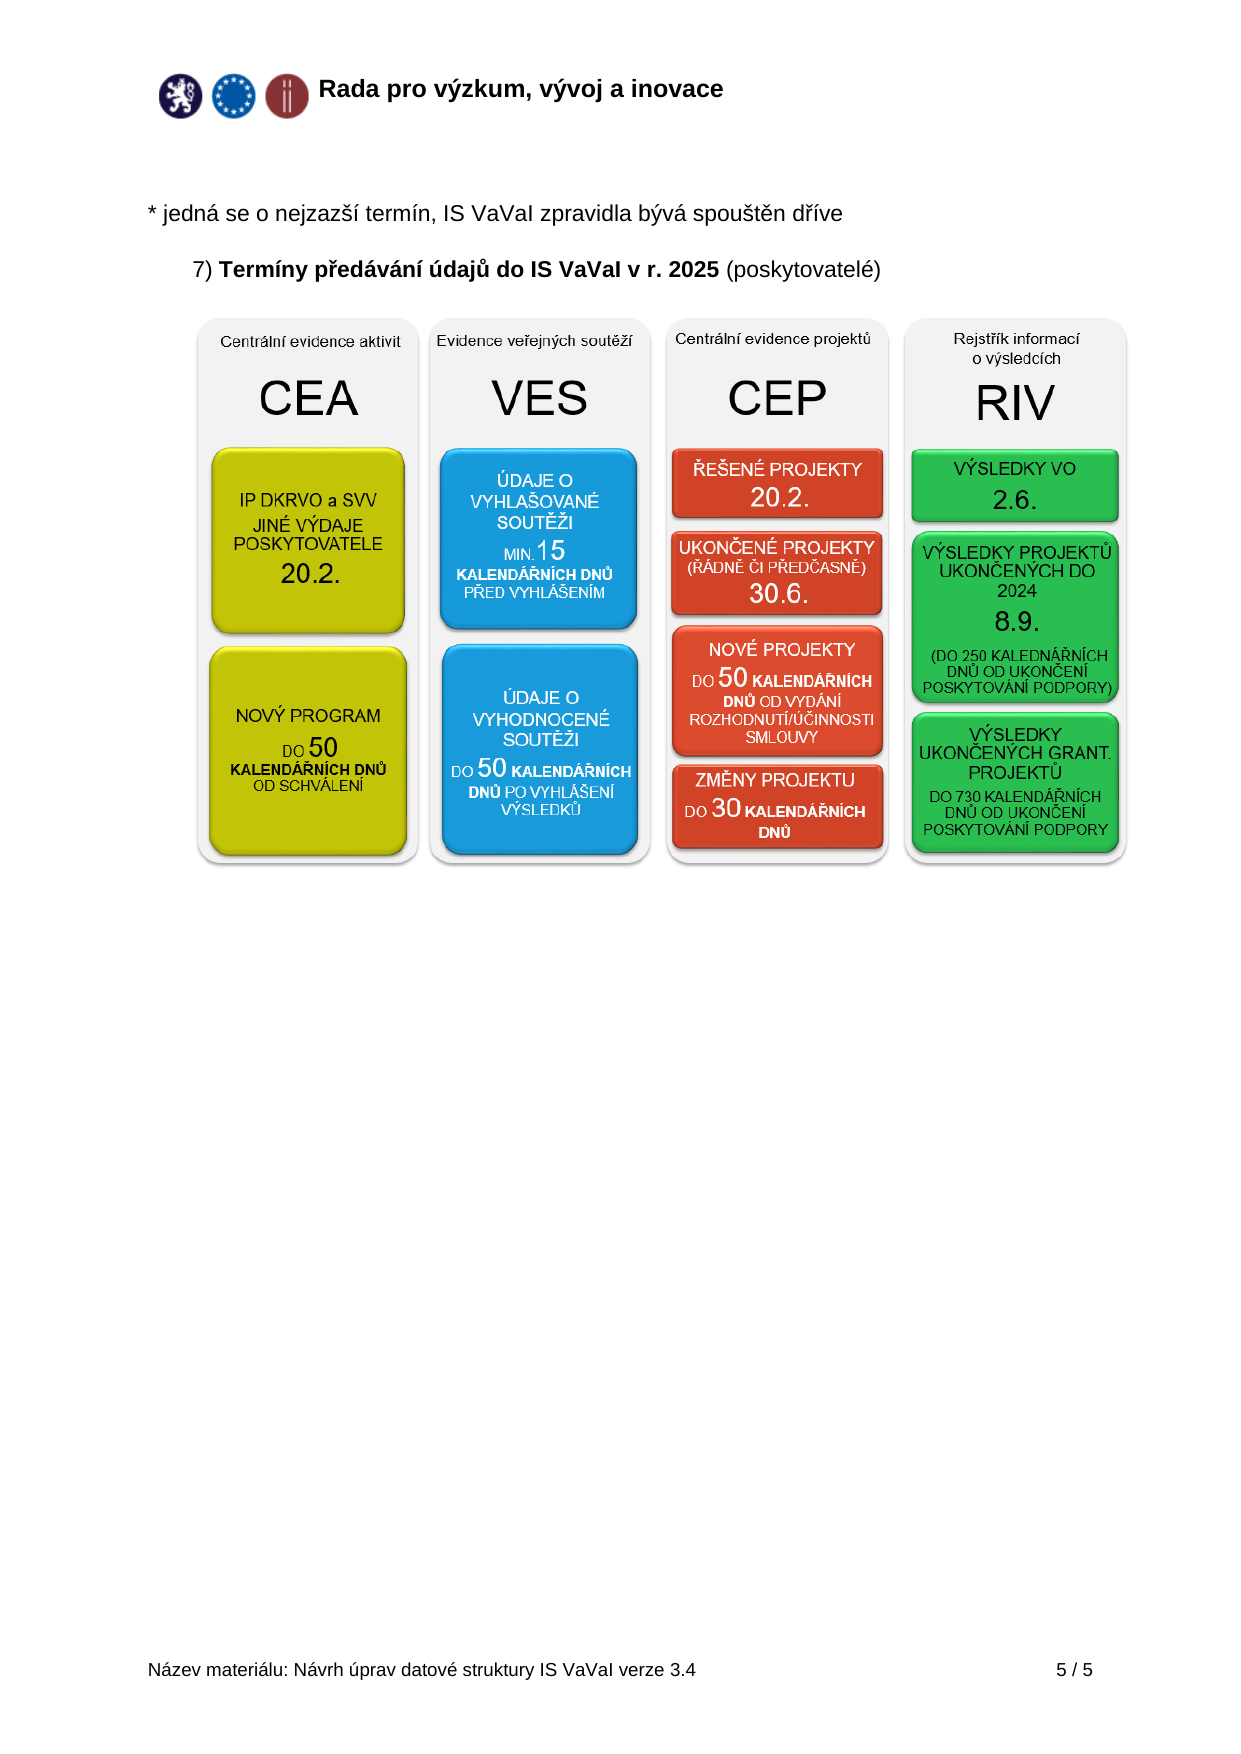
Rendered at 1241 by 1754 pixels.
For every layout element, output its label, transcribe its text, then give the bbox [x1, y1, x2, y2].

picture [192, 311, 1137, 871]
picture [158, 73, 309, 120]
text 7) Termíny předávání údajů do IS VaVaI v r. 2025 (poskytovatelé) [192, 256, 1093, 282]
text * jedná se o nejzazší termín, IS VaVaI zpravidla bývá spouštěn dříve [148, 200, 1093, 227]
